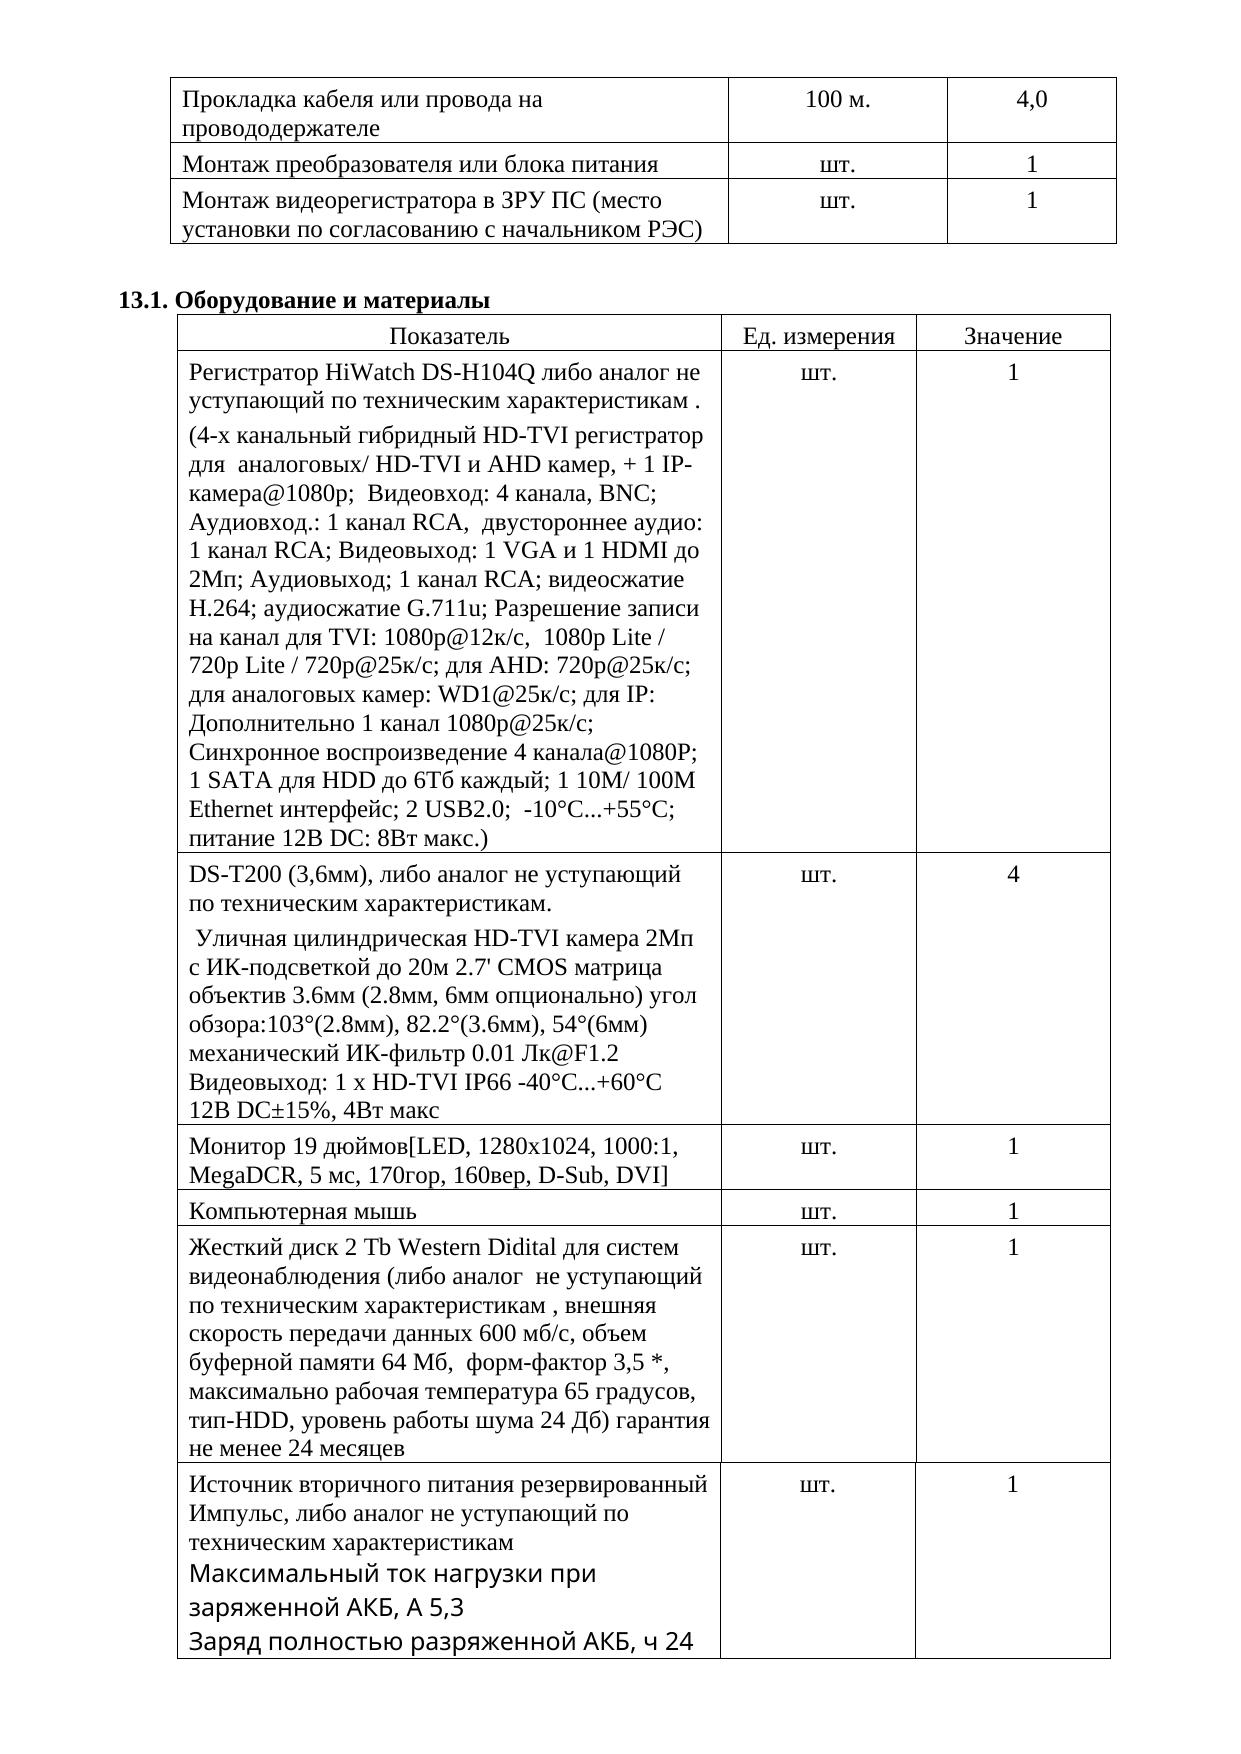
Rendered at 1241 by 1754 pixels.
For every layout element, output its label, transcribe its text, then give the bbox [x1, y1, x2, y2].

table_cell шт. [722, 1125, 916, 1189]
table_cell 1 [948, 143, 1116, 178]
table_cell шт. [729, 143, 947, 178]
table_cell Монтаж преобразователя или блока питания [171, 143, 728, 178]
table_cell 1 [917, 1190, 1110, 1225]
table_cell 1 [916, 1463, 1110, 1658]
table_cell шт. [721, 1463, 915, 1658]
table_cell шт. [722, 351, 916, 852]
table_header Ед. измерения [722, 315, 916, 349]
table_cell 1 [948, 179, 1116, 242]
table_cell Монитор 19 дюймов[LED, 1280x1024, 1000:1, MegaDCR, 5 мс, 170гор, 160вер, D-Sub, DVI] [178, 1125, 721, 1189]
table_cell Монтаж видеорегистратора в ЗРУ ПС (место установки по согласованию с начальником РЭС) [171, 179, 728, 242]
table_cell DS-T200 (3,6мм), либо аналог не уступающий по техническим характеристикам. Уличная цилиндрическая HD-TVI камера 2Мп с ИК-подсветкой до 20м 2.7' CMOS матрица объектив 3.6мм (2.8мм, 6мм опционально) угол обзора:103°(2.8мм), 82.2°(3.6мм), 54°(6мм) механический ИК-фильтр 0.01 Лк@F1.2 Видеовыход: 1 х HD-TVI IP66 -40°С...+60°С 12В DC±15%, 4Вт макс [178, 853, 721, 1124]
table_cell шт. [722, 1226, 916, 1462]
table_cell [178, 1463, 720, 1658]
table_header Показатель [178, 315, 721, 349]
text 13.1. Оборудование и материалы [118, 285, 1169, 313]
table_cell 1 [917, 1226, 1110, 1462]
table_header Значение [917, 315, 1110, 349]
table_cell шт. [729, 179, 947, 242]
table_cell Компьютерная мышь [178, 1190, 721, 1225]
table_cell Жесткий диск 2 Tb Western Didital для систем видеонаблюдения (либо аналог не уступающий по техническим характеристикам , внешняя скорость передачи данных 600 мб/с, объем буферной памяти 64 Мб, форм-фактор 3,5 *, максимально рабочая температура 65 градусов, тип-HDD, уровень работы шума 24 Дб) гарантия не менее 24 месяцев [178, 1226, 721, 1462]
table_cell 4 [917, 853, 1110, 1124]
table_cell 1 [917, 351, 1110, 852]
table_cell шт. [722, 853, 916, 1124]
table_cell шт. [722, 1190, 916, 1225]
table_cell Регистратор HiWatch DS-H104Q либо аналог не уступающий по техническим характеристикам . (4-х канальный гибридный HD-TVI регистратор для аналоговых/ HD-TVI и AHD камер, + 1 IP-камера@1080p; Видеовход: 4 канала, BNC; Аудиовход.: 1 канал RCA, двустороннее аудио: 1 канал RCA; Видеовыход: 1 VGA и 1 HDMI до 2Мп; Аудиовыход; 1 канал RCA; видеосжатие H.264; аудиосжатие G.711u; Разрешение записи на канал для TVI: 1080p@12к/с, 1080p Lite / 720p Lite / 720p@25к/с; для AHD: 720p@25к/с; для аналоговых камер: WD1@25к/с; для IP: Дополнительно 1 канал 1080p@25к/с; Синхронное воспроизведение 4 канала@1080P; 1 SATA для HDD до 6Тб каждый; 1 10M/ 100M Ethernet интерфейс; 2 USB2.0; -10°C...+55°C; питание 12В DC: 8Вт макс.) [178, 351, 721, 852]
table_cell 4,0 [948, 78, 1116, 142]
table_cell 100 м. [729, 78, 947, 142]
table_cell 1 [917, 1125, 1110, 1189]
table_cell Прокладка кабеля или провода на провододержателе [171, 78, 728, 142]
